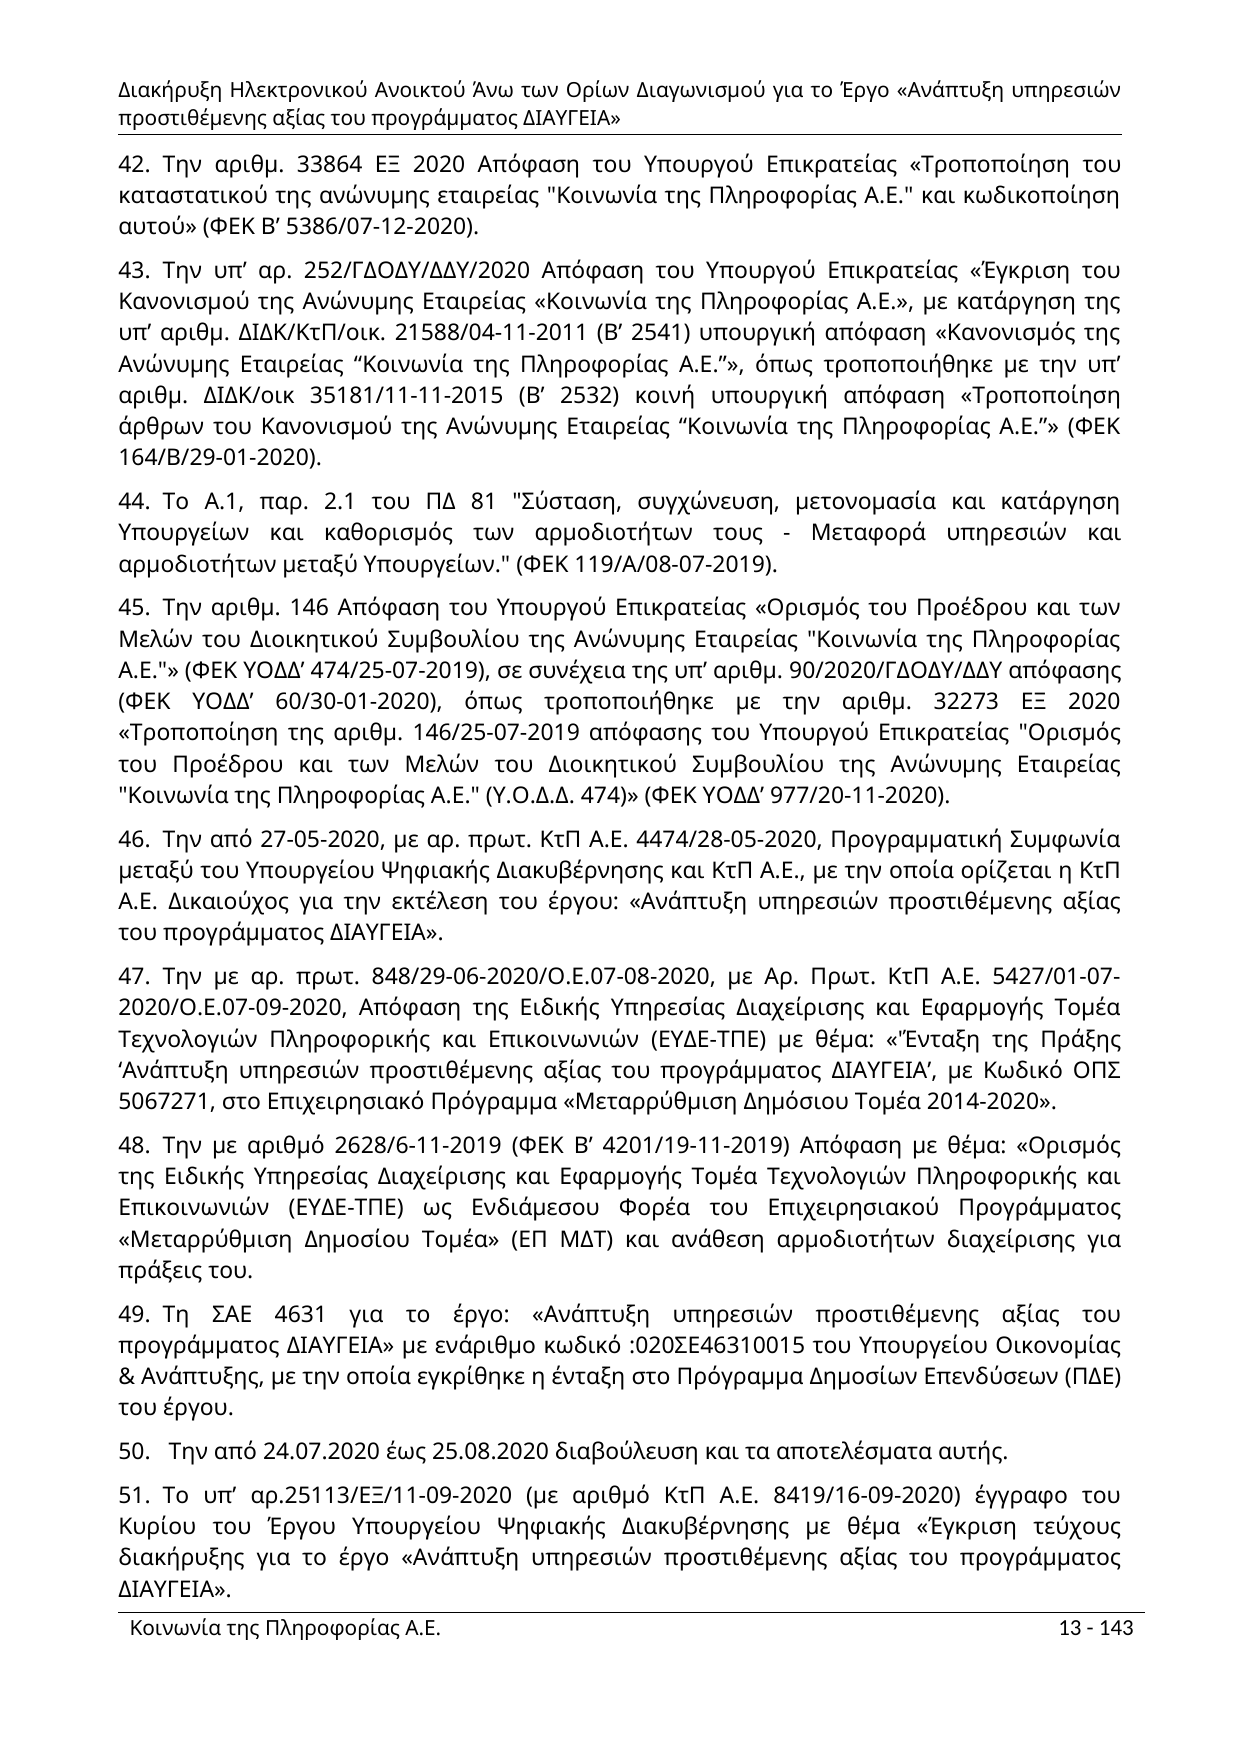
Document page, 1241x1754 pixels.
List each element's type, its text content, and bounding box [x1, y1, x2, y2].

text 50. Την από 24.07.2020 έως 25.08.2020 διαβούλευση και τα αποτελέσματα αυτής. [118, 1435, 1122, 1466]
text 43. Την υπ’ αρ. 252/ΓΔΟΔΥ/ΔΔΥ/2020 Απόφαση του Υπουργού Επικρατείας «Έγκριση του Κανονισμού της Ανώνυμης Εταιρείας «Κοινωνία της Πληροφορίας Α.Ε.», με κατάργηση της υπ’ αριθμ. ΔΙΔΚ/ΚτΠ/οικ. 21588/04-11-2011 (Β’ 2541) υπουργική απόφαση «Κανονισμός της Ανώνυμης Εταιρείας “Κοινωνία της Πληροφορίας Α.Ε.”», όπως τροποποιήθηκε με την υπ’ αριθμ. ΔΙΔΚ/οικ 35181/11-11-2015 (Β’ 2532) κοινή υπουργική απόφαση «Τροποποίηση άρθρων του Κανονισμού της Ανώνυμης Εταιρείας “Κοινωνία της Πληροφορίας Α.Ε.”» (ΦΕΚ 164/Β/29-01-2020). [118, 254, 1122, 472]
text 48. Την με αριθμό 2628/6-11-2019 (ΦΕΚ Β’ 4201/19-11-2019) Απόφαση με θέμα: «Ορισμός της Ειδικής Υπηρεσίας Διαχείρισης και Εφαρμογής Τομέα Τεχνολογιών Πληροφορικής και Επικοινωνιών (ΕΥΔΕ-ΤΠΕ) ως Ενδιάμεσου Φορέα του Επιχειρησιακού Προγράμματος «Μεταρρύθμιση Δημοσίου Τομέα» (ΕΠ ΜΔΤ) και ανάθεση αρμοδιοτήτων διαχείρισης για πράξεις του. [118, 1129, 1122, 1285]
text 46. Την από 27-05-2020, με αρ. πρωτ. ΚτΠ Α.Ε. 4474/28-05-2020, Προγραμματική Συμφωνία μεταξύ του Υπουργείου Ψηφιακής Διακυβέρνησης και ΚτΠ Α.Ε., με την οποία ορίζεται η ΚτΠ Α.Ε. Δικαιούχος για την εκτέλεση του έργου: «Ανάπτυξη υπηρεσιών προστιθέμενης αξίας του προγράμματος ΔΙΑΥΓΕΙΑ». [118, 822, 1122, 947]
text 44. Το Α.1, παρ. 2.1 του ΠΔ 81 "Σύσταση, συγχώνευση, μετονομασία και κατάργηση Υπουργείων και καθορισμός των αρμοδιοτήτων τους - Μεταφορά υπηρεσιών και αρμοδιοτήτων μεταξύ Υπουργείων." (ΦΕΚ 119/Α/08-07-2019). [118, 485, 1122, 579]
text 45. Την αριθμ. 146 Απόφαση του Υπουργού Επικρατείας «Ορισμός του Προέδρου και των Μελών του Διοικητικού Συμβουλίου της Ανώνυμης Εταιρείας "Κοινωνία της Πληροφορίας Α.Ε."» (ΦΕΚ ΥΟΔΔ’ 474/25-07-2019), σε συνέχεια της υπ’ αριθμ. 90/2020/ΓΔΟΔΥ/ΔΔΥ απόφασης (ΦΕΚ ΥΟΔΔ’ 60/30-01-2020), όπως τροποποιήθηκε με την αριθμ. 32273 ΕΞ 2020 «Τροποποίηση της αριθμ. 146/25-07-2019 απόφασης του Υπουργού Επικρατείας "Ορισμός του Προέδρου και των Μελών του Διοικητικού Συμβουλίου της Ανώνυμης Εταιρείας "Κοινωνία της Πληροφορίας Α.Ε." (Υ.Ο.Δ.Δ. 474)» (ΦΕΚ ΥΟΔΔ’ 977/20-11-2020). [118, 591, 1122, 810]
text 47. Την με αρ. πρωτ. 848/29-06-2020/O.E.07-08-2020, με Αρ. Πρωτ. ΚτΠ Α.Ε. 5427/01-07-2020/O.E.07-09-2020, Απόφαση της Ειδικής Υπηρεσίας Διαχείρισης και Εφαρμογής Τομέα Τεχνολογιών Πληροφορικής και Επικοινωνιών (ΕΥΔΕ-ΤΠΕ) με θέμα: «'Ένταξη της Πράξης ‘Ανάπτυξη υπηρεσιών προστιθέμενης αξίας του προγράμματος ΔΙΑΥΓΕΙΑ’, με Κωδικό ΟΠΣ 5067271, στο Επιχειρησιακό Πρόγραμμα «Μεταρρύθμιση Δημόσιου Τομέα 2014-2020». [118, 960, 1122, 1116]
text 49. Τη ΣΑΕ 4631 για το έργο: «Ανάπτυξη υπηρεσιών προστιθέμενης αξίας του προγράμματος ΔΙΑΥΓΕΙΑ» με ενάριθμο κωδικό :020ΣΕ46310015 του Υπουργείου Οικονομίας & Ανάπτυξης, με την οποία εγκρίθηκε η ένταξη στο Πρόγραμμα Δημοσίων Επενδύσεων (ΠΔΕ) του έργου. [118, 1297, 1122, 1422]
text 51. Το υπ’ αρ.25113/ΕΞ/11-09-2020 (με αριθμό ΚτΠ Α.Ε. 8419/16-09-2020) έγγραφο του Κυρίου του Έργου Υπουργείου Ψηφιακής Διακυβέρνησης με θέμα «Έγκριση τεύχους διακήρυξης για το έργο «Ανάπτυξη υπηρεσιών προστιθέμενης αξίας του προγράμματος ΔΙΑΥΓΕΙΑ». [118, 1479, 1122, 1604]
text 42. Την αριθμ. 33864 ΕΞ 2020 Απόφαση του Υπουργού Επικρατείας «Τροποποίηση του καταστατικού της ανώνυμης εταιρείας "Κοινωνία της Πληροφορίας Α.Ε." και κωδικοποίηση αυτού» (ΦΕΚ Β’ 5386/07-12-2020). [118, 147, 1122, 241]
